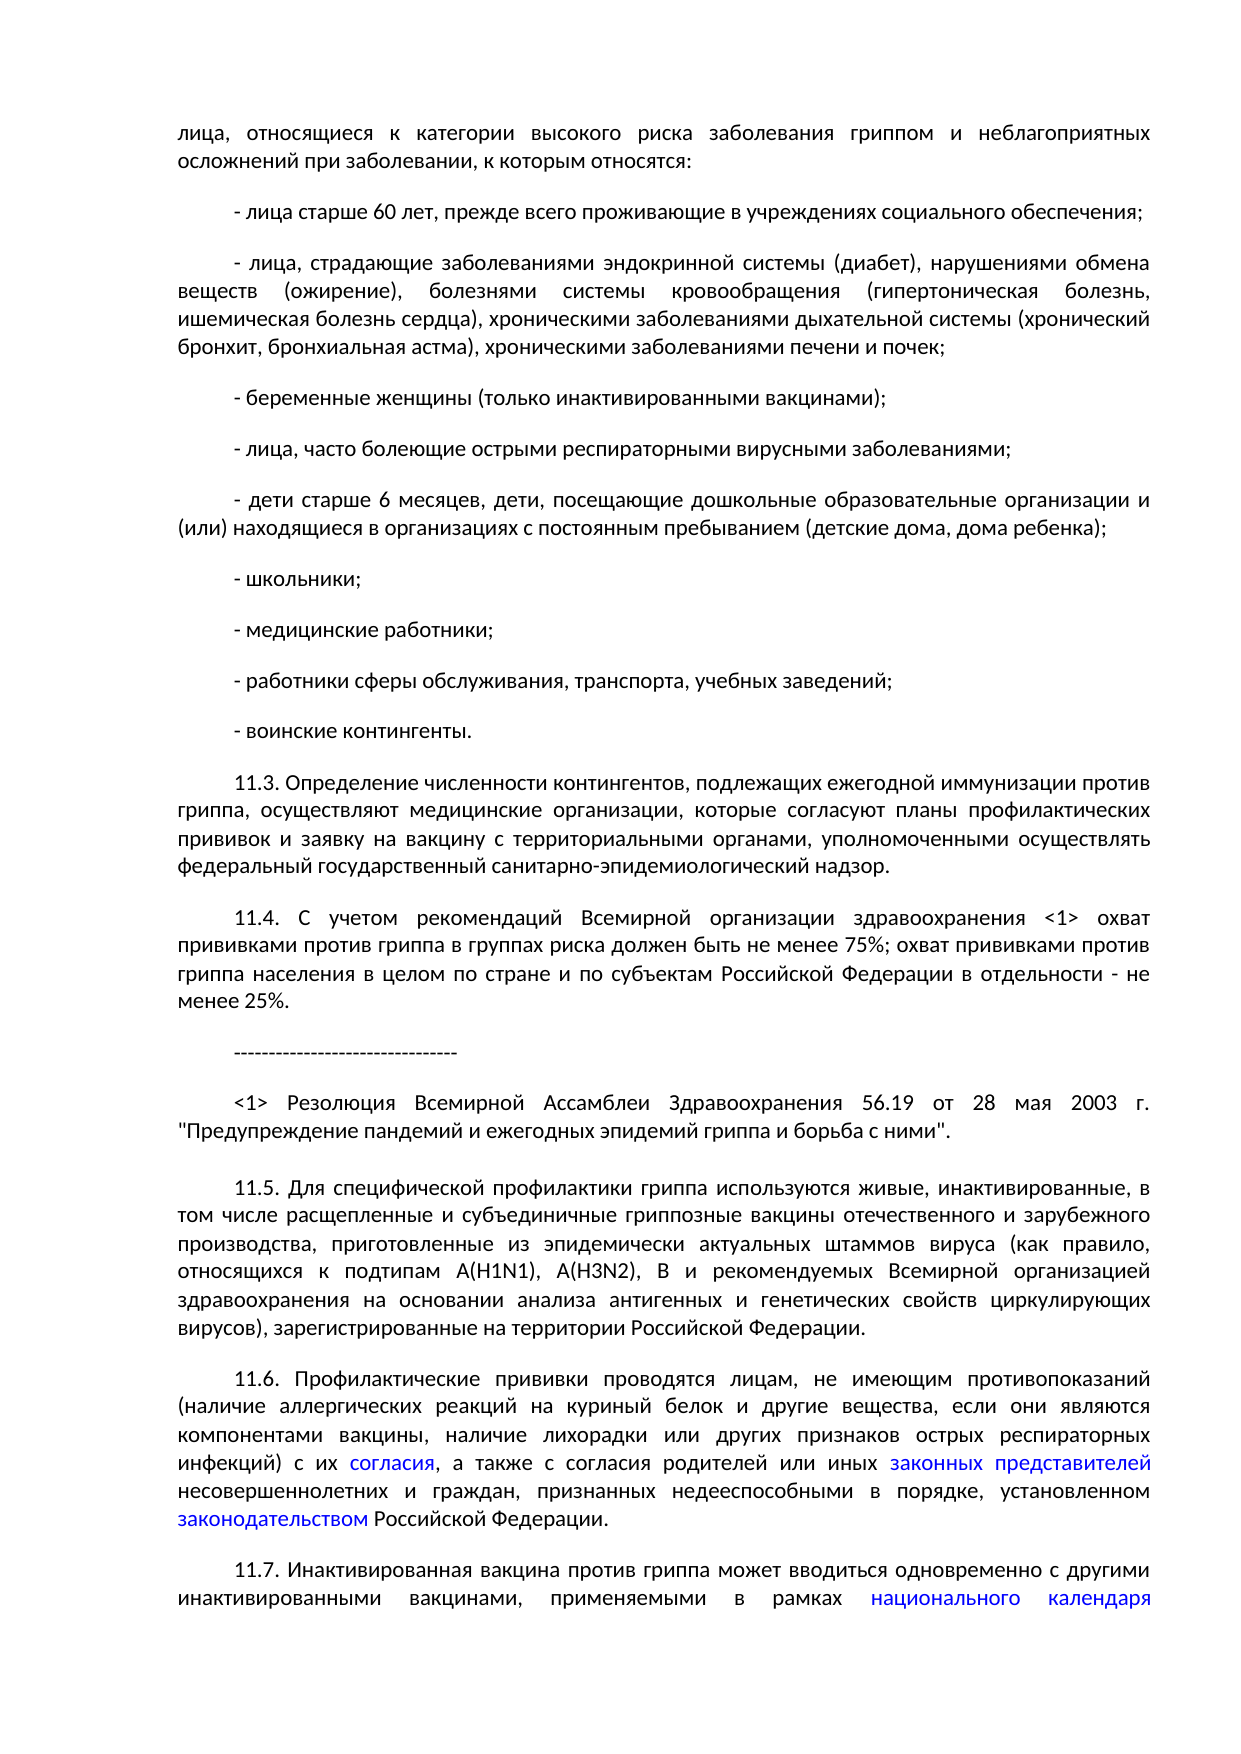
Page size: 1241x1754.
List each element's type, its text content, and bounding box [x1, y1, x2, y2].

text - дети старше 6 месяцев, дети, посещающие дошкольные образовательные организации и (или) находящиеся в организациях с постоянным пребыванием (детские дома, дома ребенка); [177, 485, 1152, 541]
text - беременные женщины (только инактивированными вакцинами); [177, 383, 1152, 411]
text 11.3. Определение численности контингентов, подлежащих ежегодной иммунизации против гриппа, осуществляют медицинские организации, которые согласуют планы профилактических прививок и заявку на вакцину с территориальными органами, уполномоченными осуществлять федеральный государственный санитарно-эпидемиологический надзор. [177, 768, 1152, 880]
text 11.5. Для специфической профилактики гриппа используются живые, инактивированные, в том числе расщепленные и субъединичные гриппозные вакцины отечественного и зарубежного производства, приготовленные из эпидемически актуальных штаммов вируса (как правило, относящихся к подтипам A(H1N1), A(H3N2), B и рекомендуемых Всемирной организацией здравоохранения на основании анализа антигенных и генетических свойств циркулирующих вирусов), зарегистрированные на территории Российской Федерации. [177, 1173, 1152, 1341]
text - лица старше 60 лет, прежде всего проживающие в учреждениях социального обеспечения; [177, 197, 1152, 225]
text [177, 1555, 1152, 1611]
text - лица, часто болеющие острыми респираторными вирусными заболеваниями; [177, 434, 1152, 462]
text - лица, страдающие заболеваниями эндокринной системы (диабет), нарушениями обмена веществ (ожирение), болезнями системы кровообращения (гипертоническая болезнь, ишемическая болезнь сердца), хроническими заболеваниями дыхательной системы (хронический бронхит, бронхиальная астма), хроническими заболеваниями печени и почек; [177, 248, 1152, 360]
text - медицинские работники; [177, 615, 1152, 643]
text - школьники; [177, 564, 1152, 592]
text <1> Резолюция Всемирной Ассамблеи Здравоохранения 56.19 от 28 мая 2003 г. "Предупреждение пандемий и ежегодных эпидемий гриппа и борьба с ними". [177, 1088, 1152, 1144]
text -------------------------------- [177, 1038, 1152, 1066]
text - воинские контингенты. [177, 717, 1152, 745]
text 11.4. С учетом рекомендаций Всемирной организации здравоохранения <1> охват прививками против гриппа в группах риска должен быть не менее 75%; охват прививками против гриппа населения в целом по стране и по субъектам Российской Федерации в отдельности - не менее 25%. [177, 903, 1152, 1015]
text - работники сферы обслуживания, транспорта, учебных заведений; [177, 666, 1152, 694]
text 11.6. Профилактические прививки проводятся лицам, не имеющим противопоказаний (наличие аллергических реакций на куриный белок и другие вещества, если они являются компонентами вакцины, наличие лихорадки или других признаков острых респираторных инфекций) с их согласия, а также с согласия родителей или иных законных представителей несовершеннолетних и граждан, признанных недееспособными в порядке, установленном законодательством Российской Федерации. [177, 1364, 1152, 1532]
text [177, 118, 1152, 174]
